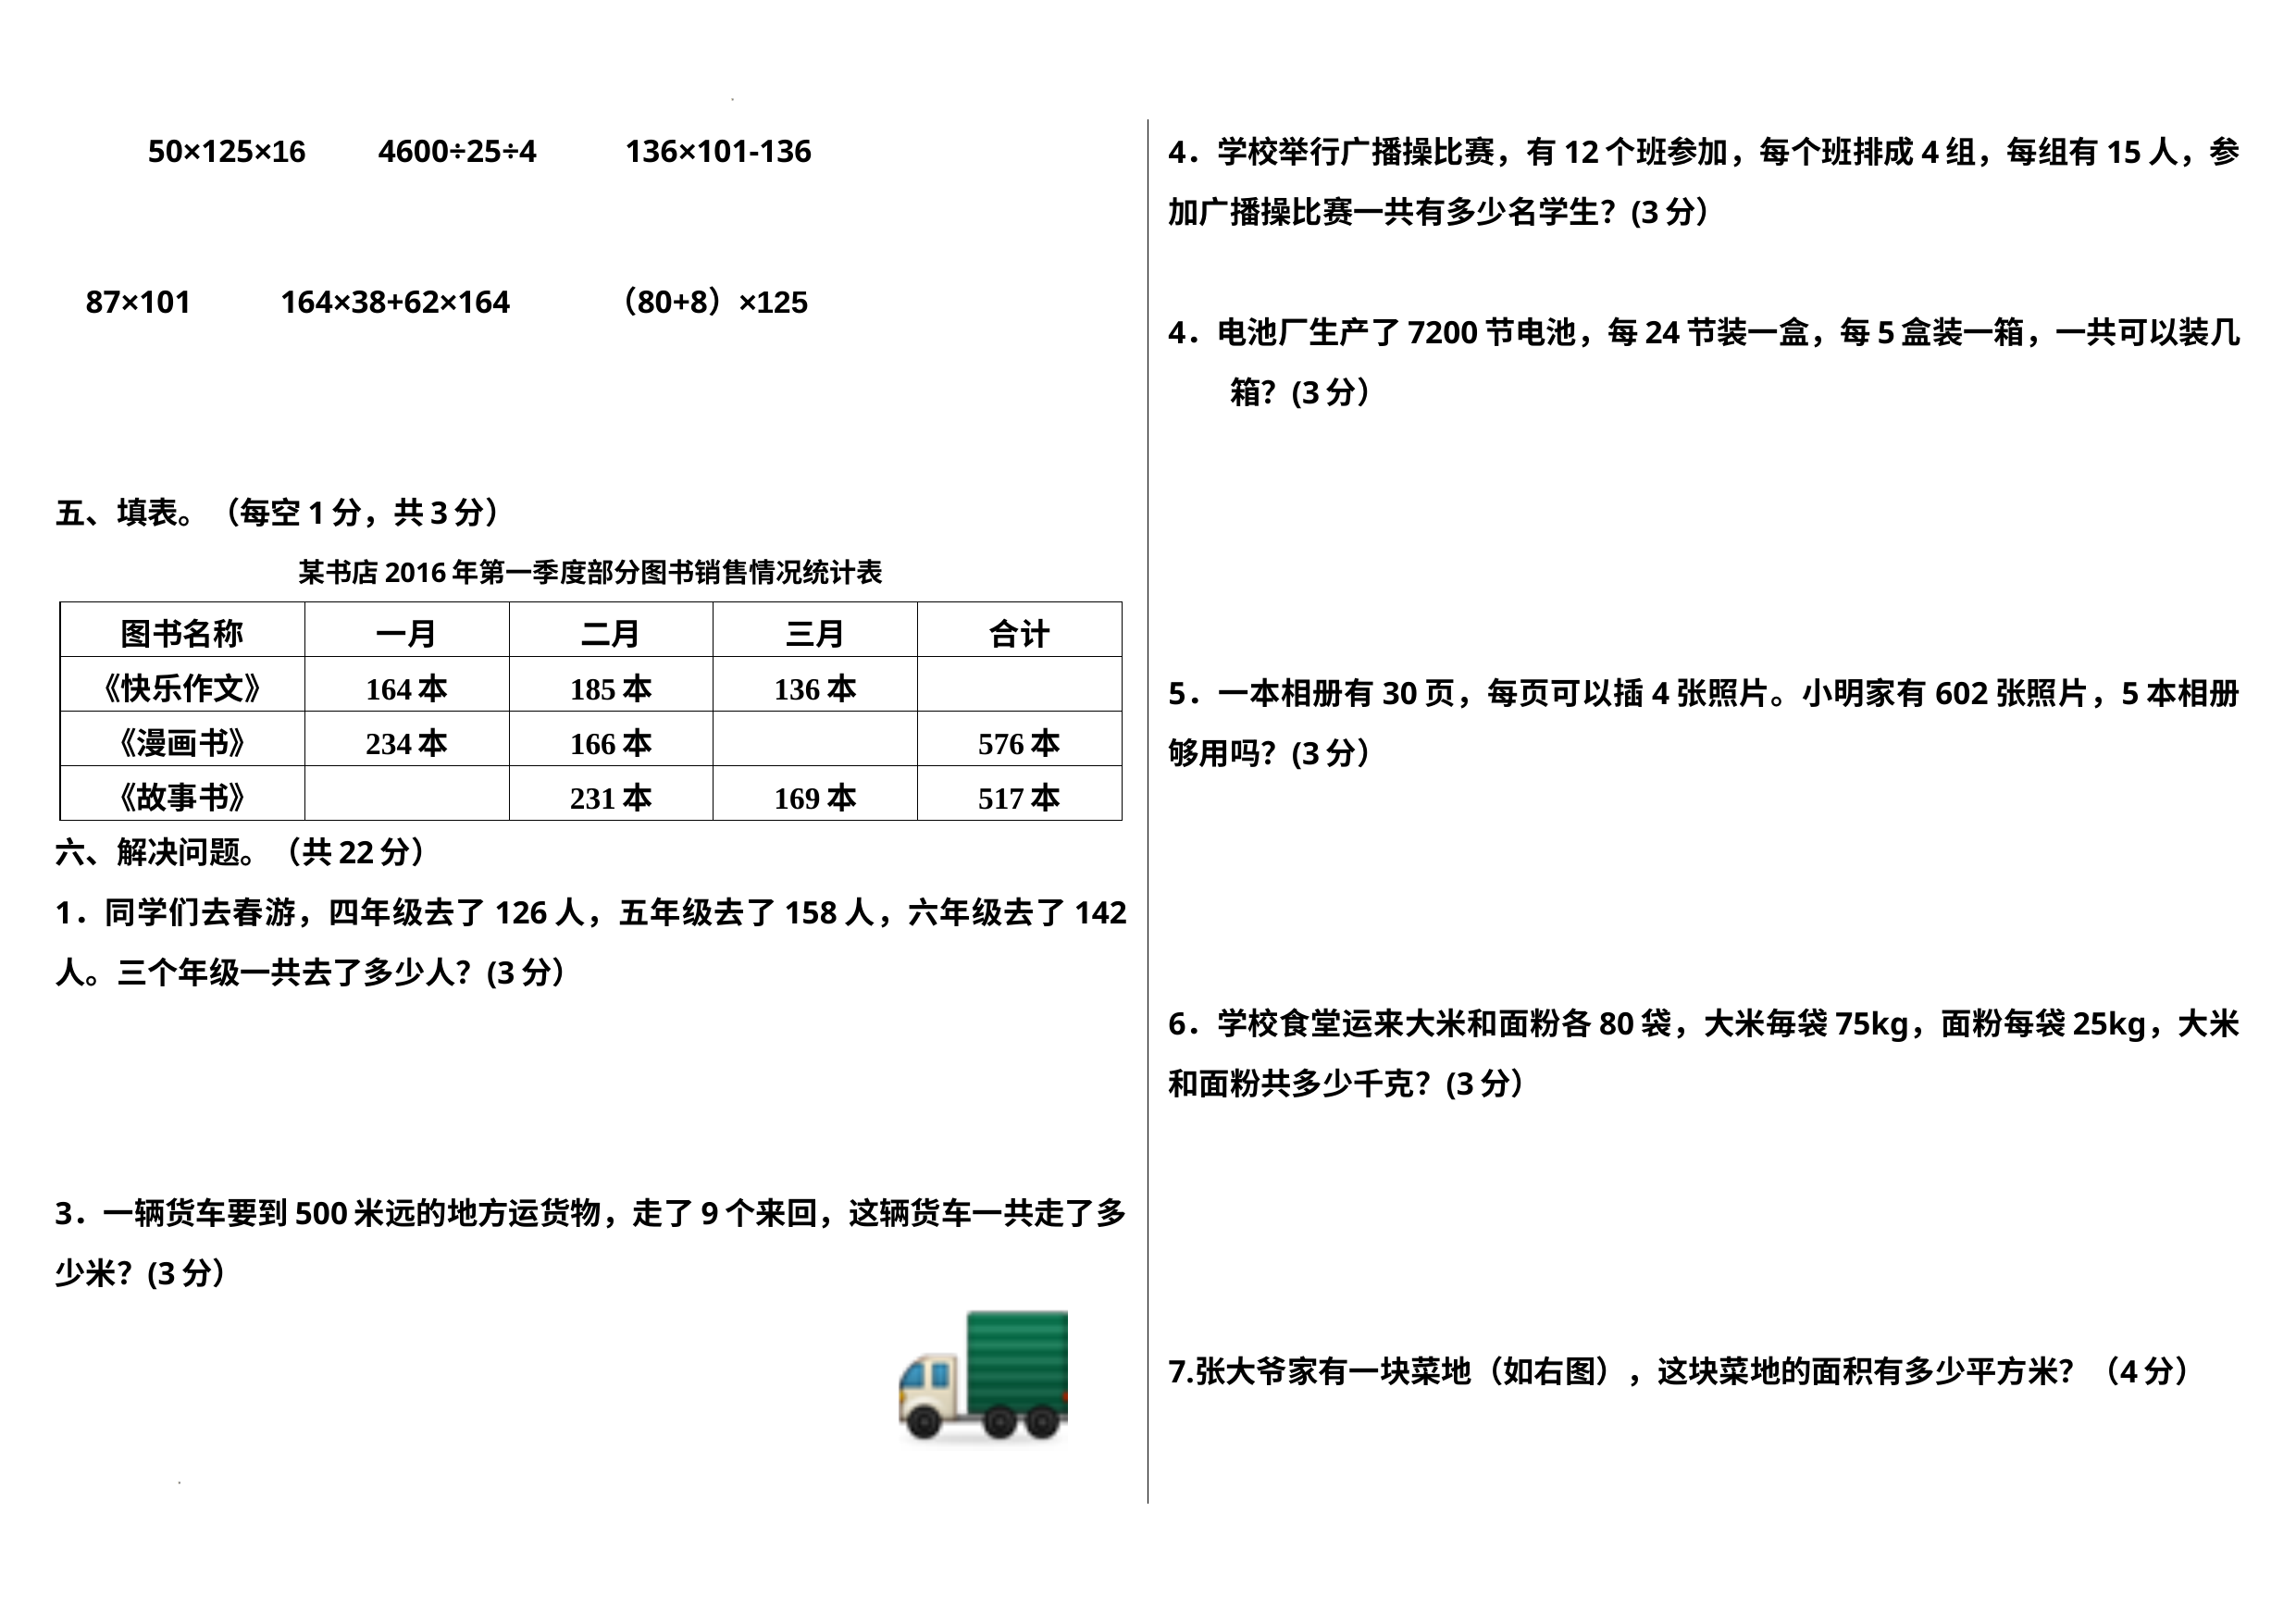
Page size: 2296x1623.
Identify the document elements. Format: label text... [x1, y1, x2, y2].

table_header 二月 [510, 602, 713, 655]
list 一辆货车要到500米远的地方运货物，走了9个来回，这辆货车一共走了多少米？(3分） [55, 1182, 1127, 1302]
table_cell 576本 [918, 712, 1122, 765]
table_cell 《漫画书》 [61, 712, 304, 765]
table_cell 166本 [510, 712, 713, 765]
list 5．一本相册有30页，每页可以插4张照片。小明家有602张照片，5本相册够用吗？(3分） [1168, 661, 2240, 812]
table_header 图书名称 [61, 602, 304, 655]
list 87×101 164×38+62×164 （80+8）×125 [55, 270, 1127, 330]
table_cell 185本 [510, 657, 713, 711]
table_cell [918, 657, 1122, 711]
table_cell 231本 [510, 766, 713, 820]
list 五、填表。（每空1分，共3分） [55, 480, 1127, 540]
table_cell 《快乐作文》 [61, 657, 304, 711]
table_cell 169本 [714, 766, 917, 820]
list 7.张大爷家有一块菜地（如右图），这块菜地的面积有多少平方米？（4分） [1168, 1340, 2240, 1400]
table_cell [714, 712, 917, 765]
table_cell [305, 766, 509, 820]
list 学校食堂运来大米和面粉各80袋，大米毎袋75kg，面粉每袋25kg，大米和面粉共多少千克？(3分） [1168, 992, 2240, 1112]
table_header 一月 [305, 602, 509, 655]
table_cell 136本 [714, 657, 917, 711]
table_header 合计 [918, 602, 1122, 655]
picture [899, 1282, 1068, 1451]
list 50×125×16 4600÷25÷4 136×101-136 [55, 119, 1127, 210]
list 4．电池厂生产了7200节电池，每24节装一盒，每5盒装一箱，一共可以装几箱？(3分） [1168, 300, 2240, 420]
text 某书店2016年第一季度部分图书销售情况统计表 [55, 540, 1127, 601]
table_cell 234本 [305, 712, 509, 765]
table_cell 164本 [305, 657, 509, 711]
table_header 三月 [714, 602, 917, 655]
list 六、解决问题。（共22分） 1．同学们去春游，四年级去了126人，五年级去了158人，六年级去了142人。三个年级一共去了多少人？(3分） [55, 821, 1127, 1001]
list 学校举行广播操比赛，有12个班参加，每个班排成4组，每组有15人，参加广播操比赛一共有多少名学生？(3分） [1168, 119, 2240, 240]
table_cell 《故事书》 [61, 766, 304, 820]
table_cell 517本 [918, 766, 1122, 820]
